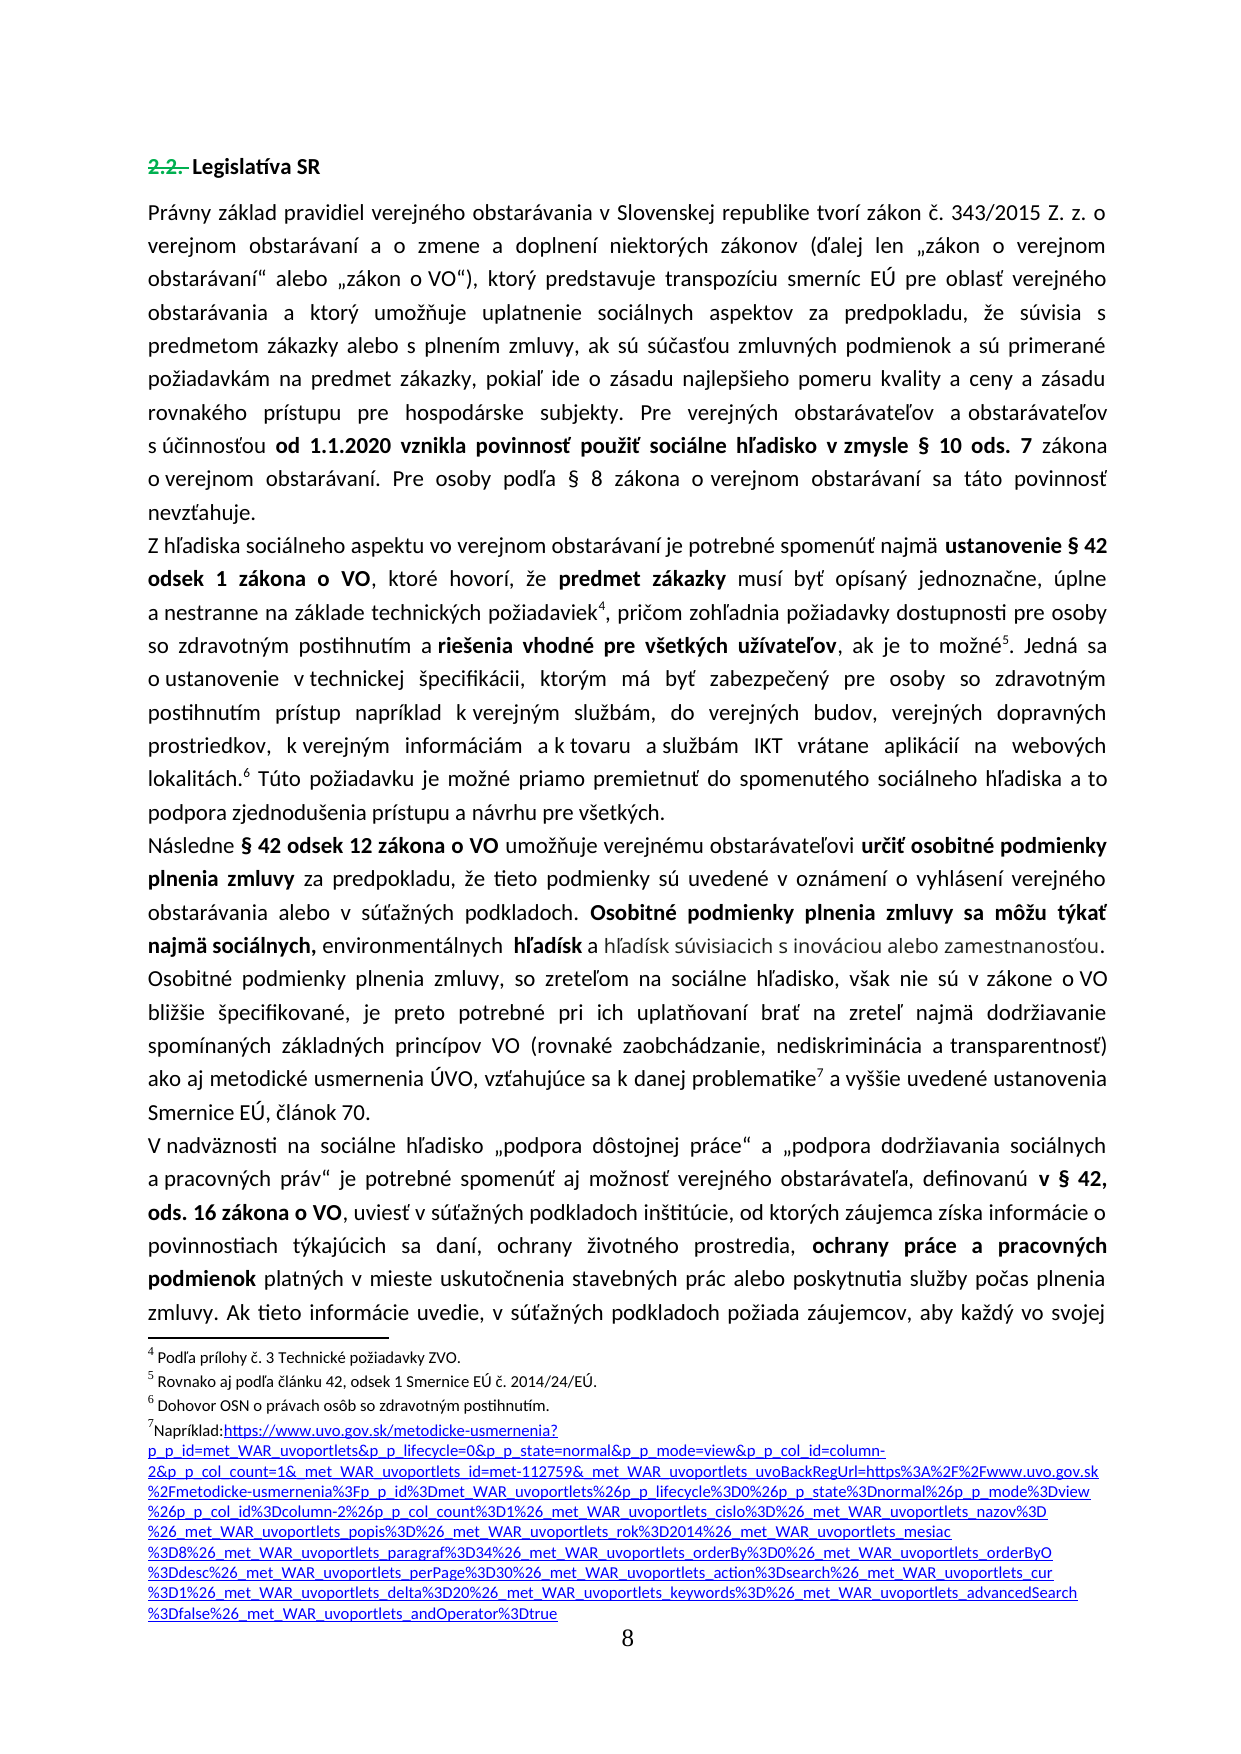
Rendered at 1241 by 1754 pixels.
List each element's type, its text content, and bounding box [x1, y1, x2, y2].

text Z hľadiska sociálneho aspektu vo verejnom obstarávaní je potrebné spomenúť najmä ustanovenie § 42 odsek 1 zákona o VO, ktoré hovorí, že predmet zákazky musí byť opísaný jednoznačne, úplne a nestranne na základe technických požiadaviek, pričom zohľadnia požiadavky dostupnosti pre osoby so zdravotným postihnutím a riešenia vhodné pre všetkých užívateľov, ak je to možné. Jedná sa o ustanovenie v technickej špecifikácii, ktorým má byť zabezpečený pre osoby so zdravotným postihnutím prístup napríklad k verejným službám, do verejných budov, verejných dopravných prostriedkov, k verejným informáciám a k tovaru a službám IKT vrátane aplikácií na webových lokalitách. Túto požiadavku je možné priamo premietnuť do spomenutého sociálneho hľadiska a to podpora zjednodušenia prístupu a návrhu pre všetkých. [148, 527, 1107, 827]
text Právny základ pravidiel verejného obstarávania v Slovenskej republike tvorí zákon č. 343/2015 Z. z. o verejnom obstarávaní a o zmene a doplnení niektorých zákonov (ďalej len „zákon o verejnom obstarávaní“ alebo „zákon o VO“), ktorý predstavuje transpozíciu smerníc EÚ pre oblasť verejného obstarávania a ktorý umožňuje uplatnenie sociálnych aspektov za predpokladu, že súvisia s predmetom zákazky alebo s plnením zmluvy, ak sú súčasťou zmluvných podmienok a sú primerané požiadavkám na predmet zákazky, pokiaľ ide o zásadu najlepšieho pomeru kvality a ceny a zásadu rovnakého prístupu pre hospodárske subjekty. Pre verejných obstarávateľov a obstarávateľov s účinnosťou od 1.1.2020 vznikla povinnosť použiť sociálne hľadisko v zmysle § 10 ods. 7 zákona o verejnom obstarávaní. Pre osoby podľa § 8 zákona o verejnom obstarávaní sa táto povinnosť nevzťahuje. [148, 193, 1107, 527]
text Osobitné podmienky plnenia zmluvy, so zreteľom na sociálne hľadisko, však nie sú v zákone o VO bližšie špecifikované, je preto potrebné pri ich uplatňovaní brať na zreteľ najmä dodržiavanie spomínaných základných princípov VO (rovnaké zaobchádzanie, nediskriminácia a transparentnosť) ako aj metodické usmernenia ÚVO, vzťahujúce sa k danej problematike a vyššie uvedené ustanovenia Smernice EÚ, článok 70. [148, 960, 1107, 1127]
text Následne § 42 odsek 12 zákona o VO umožňuje verejnému obstarávateľovi určiť osobitné podmienky plnenia zmluvy za predpokladu, že tieto podmienky sú uvedené v oznámení o vyhlásení verejného obstarávania alebo v súťažných podkladoch. Osobitné podmienky plnenia zmluvy sa môžu týkať najmä sociálnych, environmentálnych hľadísk a hľadísk súvisiacich s inováciou alebo zamestnanosťou. [148, 827, 1107, 960]
subtitle Legislatíva SR [148, 148, 1107, 181]
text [148, 1127, 1107, 1327]
